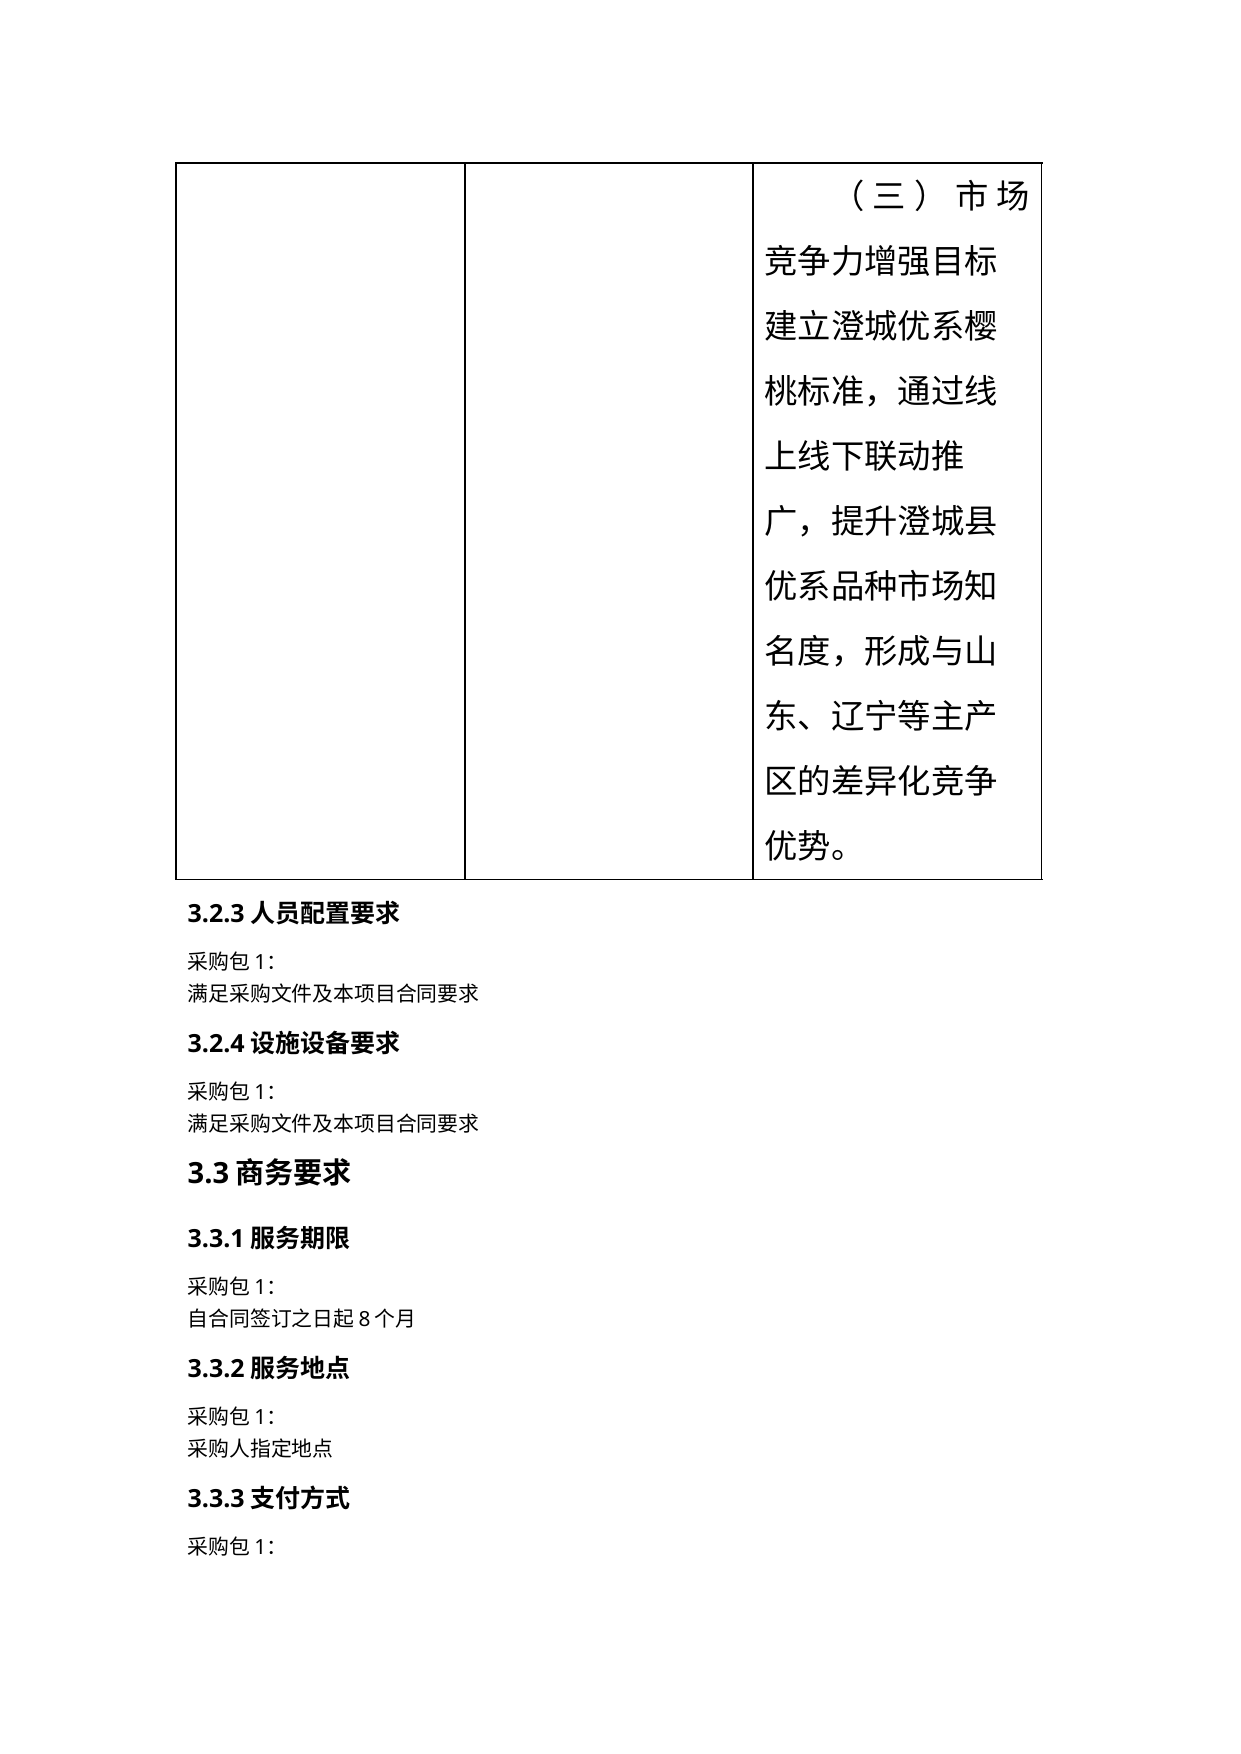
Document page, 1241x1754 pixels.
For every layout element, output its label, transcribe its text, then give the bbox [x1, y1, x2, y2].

text 3.2.4设施设备要求 [187, 1010, 1053, 1075]
text 采购包1： [187, 1075, 1053, 1108]
text 采购人指定地点 [187, 1433, 1053, 1465]
text 采购包1： [187, 1400, 1053, 1433]
text 满足采购文件及本项目合同要求 [187, 978, 1053, 1010]
table_cell 1 [177, 164, 464, 878]
text 采购包1： [187, 1270, 1053, 1303]
table_cell [466, 164, 752, 878]
text 自合同签订之日起8个月 [187, 1303, 1053, 1335]
text 采购包1： [187, 1530, 1053, 1563]
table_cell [754, 164, 1041, 878]
text 采购包1： [187, 945, 1053, 978]
text 3.3.1服务期限 [187, 1205, 1053, 1270]
text 3.3商务要求 [187, 1140, 1053, 1205]
text 满足采购文件及本项目合同要求 [187, 1108, 1053, 1140]
text 3.3.2服务地点 [187, 1335, 1053, 1400]
text 3.3.3支付方式 [187, 1465, 1053, 1530]
text 3.2.3人员配置要求 [187, 880, 1053, 945]
